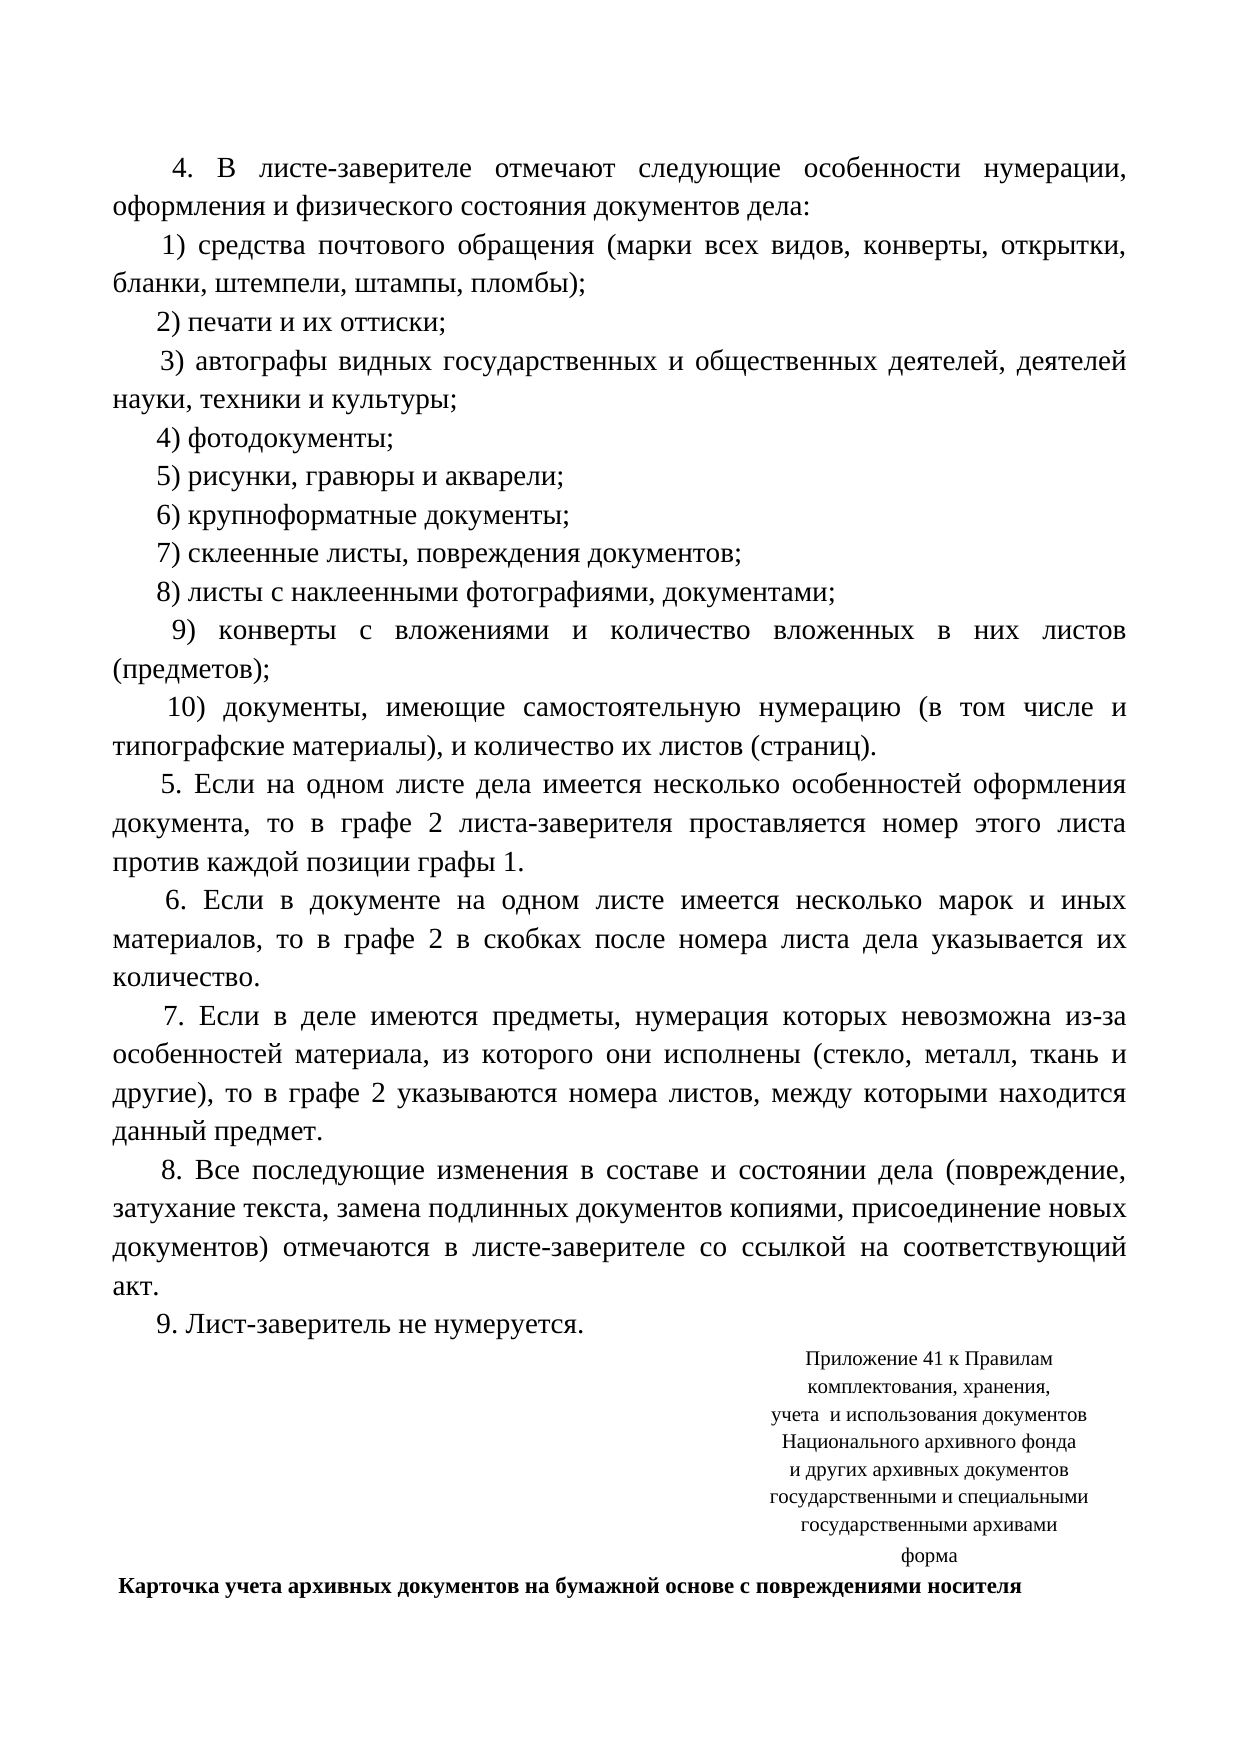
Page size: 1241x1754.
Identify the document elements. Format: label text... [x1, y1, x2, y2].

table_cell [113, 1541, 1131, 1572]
text 9. Лист-заверитель не нумеруется. [112, 1306, 1128, 1340]
text Карточка учета архивных документов на бумажной основе с повреждениями носителя [112, 1572, 1128, 1599]
text 4. В листе-заверителе отмечают следующие особенности нумерации, оформления и физического состояния документов дела: [112, 150, 1128, 222]
text 7) склеенные листы, повреждения документов; [112, 535, 1128, 569]
text 3) автографы видных государственных и общественных деятелей, деятелей науки, техники и культуры; [112, 343, 1128, 415]
text 6. Если в документе на одном листе имеется несколько марок и иных материалов, то в графе 2 в скобках после номера листа дела указывается их количество. [112, 882, 1128, 993]
text 4) фотодокументы; [112, 420, 1128, 453]
text 7. Если в деле имеются предметы, нумерация которых невозможна из-за особенностей материала, из которого они исполнены (стекло, металл, ткань и другие), то в графе 2 указываются номера листов, между которыми находится данный предмет. [112, 998, 1128, 1147]
text 5. Если на одном листе дела имеется несколько особенностей оформления документа, то в графе 2 листа-заверителя проставляется номер этого листа против каждой позиции графы 1. [112, 767, 1128, 877]
text 1) средства почтового обращения (марки всех видов, конверты, открытки, бланки, штемпели, штампы, пломбы); [112, 227, 1128, 299]
text 6) крупноформатные документы; [112, 497, 1128, 530]
text 10) документы, имеющие самостоятельную нумерацию (в том числе и типографские материалы), и количество их листов (страниц). [112, 689, 1128, 762]
text 9) конверты с вложениями и количество вложенных в них листов (предметов); [112, 612, 1128, 684]
text 8. Все последующие изменения в составе и состоянии дела (повреждение, затухание текста, замена подлинных документов копиями, присоединение новых документов) отмечаются в листе-заверителе со ссылкой на соответствующий акт. [112, 1152, 1128, 1301]
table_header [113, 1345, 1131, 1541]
text 2) печати и их оттиски; [112, 304, 1128, 338]
text 5) рисунки, гравюры и акварели; [112, 458, 1128, 492]
text 8) листы с наклеенными фотографиями, документами; [112, 574, 1128, 607]
